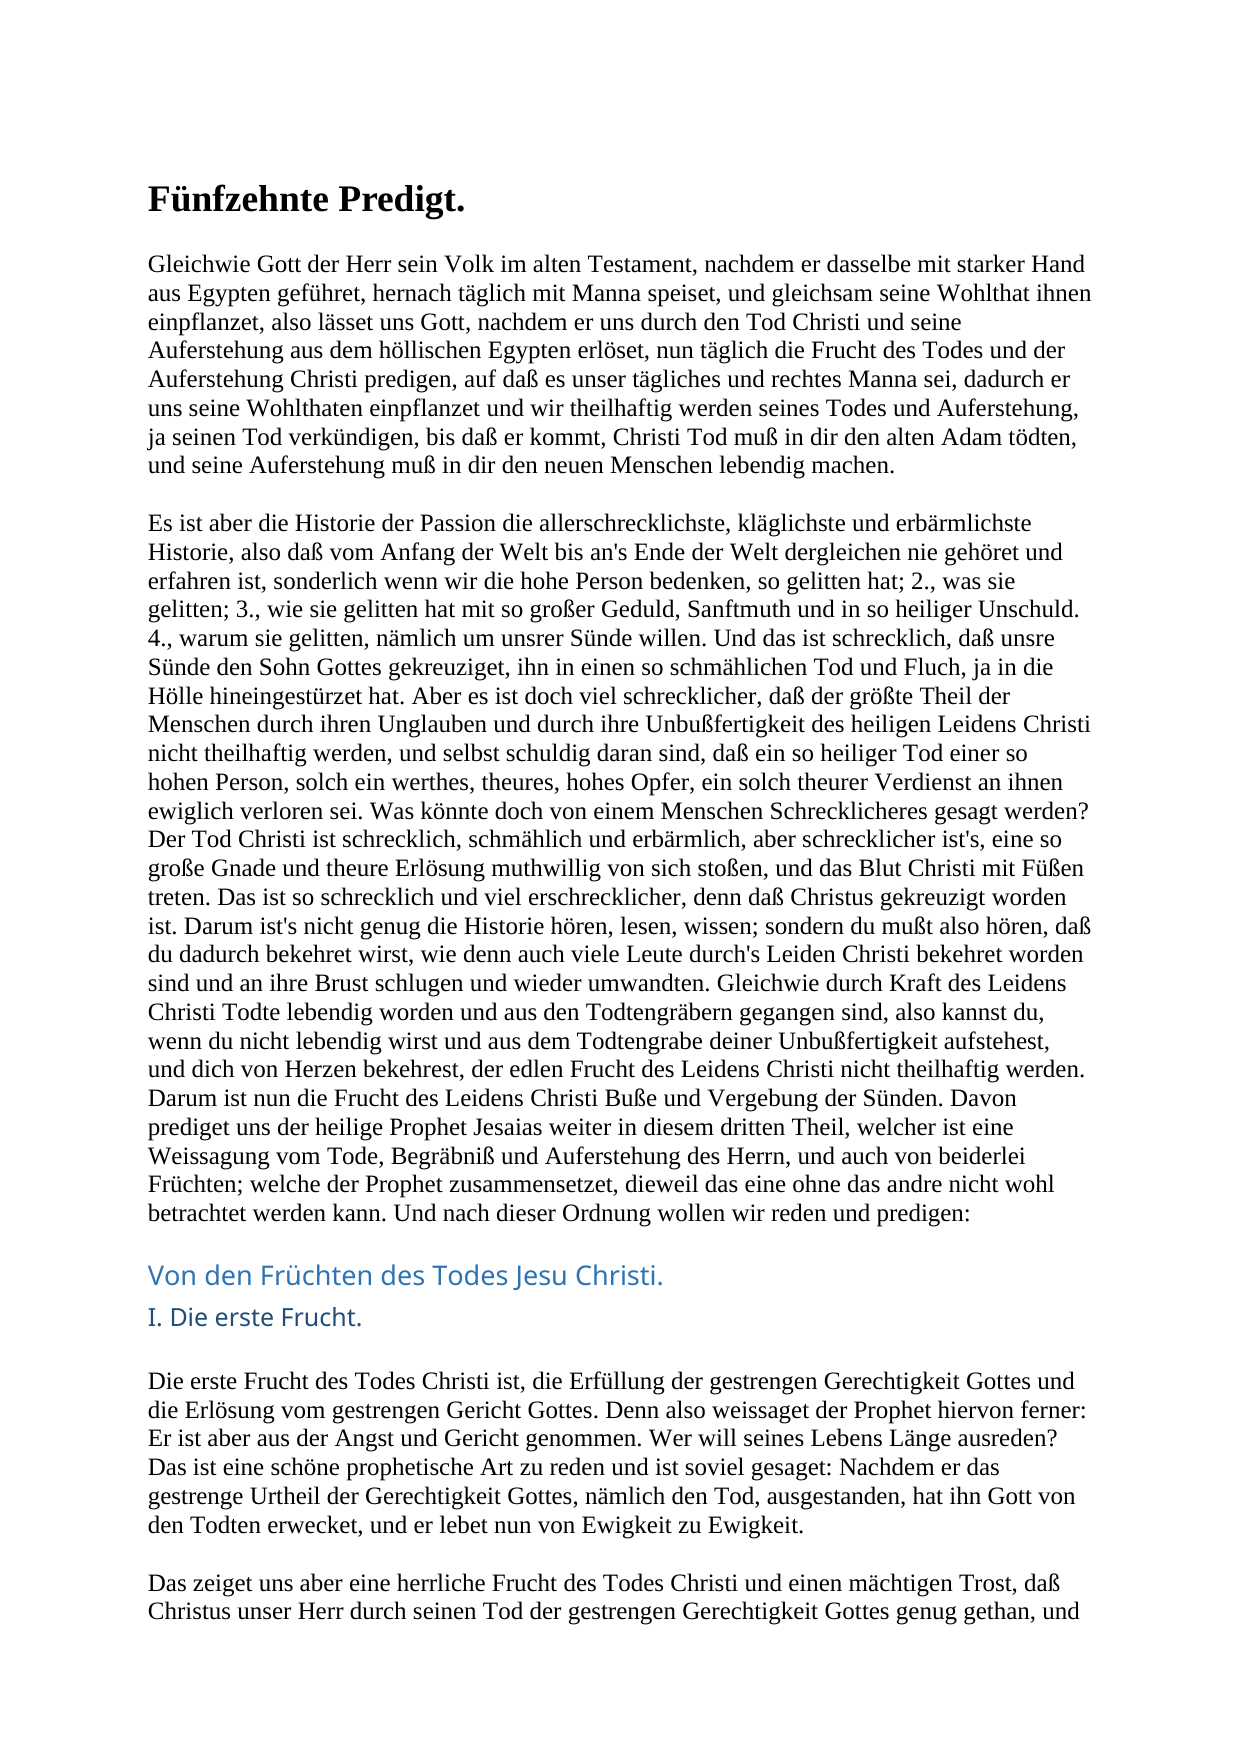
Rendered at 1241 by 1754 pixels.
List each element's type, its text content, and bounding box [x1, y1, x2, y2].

text Die erste Frucht des Todes Christi ist, die Erfüllung der gestrengen Gerechtigkeit Gottes und die Erlösung vom gestrengen Gericht Gottes. Denn also weissaget der Prophet hiervon ferner: Er ist aber aus der Angst und Gericht genommen. Wer will seines Lebens Länge ausreden? Das ist eine schöne prophetische Art zu reden und ist soviel gesaget: Nachdem er das gestrenge Urtheil der Gerechtigkeit Gottes, nämlich den Tod, ausgestanden, hat ihn Gott von den Todten erwecket, und er lebet nun von Ewigkeit zu Ewigkeit. [148, 1366, 1093, 1538]
text Es ist aber die Historie der Passion die allerschrecklichste, kläglichste und erbärmlichste Historie, also daß vom Anfang der Welt bis an's Ende der Welt dergleichen nie gehöret und erfahren ist, sonderlich wenn wir die hohe Person bedenken, so gelitten hat; 2., was sie gelitten; 3., wie sie gelitten hat mit so großer Geduld, Sanftmuth und in so heiliger Unschuld. 4., warum sie gelitten, nämlich um unsrer Sünde willen. Und das ist schrecklich, daß unsre Sünde den Sohn Gottes gekreuziget, ihn in einen so schmählichen Tod und Fluch, ja in die Hölle hineingestürzet hat. Aber es ist doch viel schrecklicher, daß der größte Theil der Menschen durch ihren Unglauben und durch ihre Unbußfertigkeit des heiligen Leidens Christi nicht theilhaftig werden, und selbst schuldig daran sind, daß ein so heiliger Tod einer so hohen Person, solch ein werthes, theures, hohes Opfer, ein solch theurer Verdienst an ihnen ewiglich verloren sei. Was könnte doch von einem Menschen Schrecklicheres gesagt werden? Der Tod Christi ist schrecklich, schmählich und erbärmlich, aber schrecklicher ist's, eine so große Gnade und theure Erlösung muthwillig von sich stoßen, und das Blut Christi mit Füßen treten. Das ist so schrecklich und viel erschrecklicher, denn daß Christus gekreuzigt worden ist. Darum ist's nicht genug die Historie hören, lesen, wissen; sondern du mußt also hören, daß du dadurch bekehret wirst, wie denn auch viele Leute durch's Leiden Christi bekehret worden sind und an ihre Brust schlugen und wieder umwandten. Gleichwie durch Kraft des Leidens Christi Todte lebendig worden und aus den Todtengräbern gegangen sind, also kannst du, wenn du nicht lebendig wirst und aus dem Todtengrabe deiner Unbußfertigkeit aufstehest, und dich von Herzen bekehrest, der edlen Frucht des Leidens Christi nicht theilhaftig werden. Darum ist nun die Frucht des Leidens Christi Buße und Vergebung der Sünden. Davon prediget uns der heilige Prophet Jesaias weiter in diesem dritten Theil, welcher ist eine Weissagung vom Tode, Begräbniß und Auferstehung des Herrn, und auch von beiderlei Früchten; welche der Prophet zusammensetzet, dieweil das eine ohne das andre nicht wohl betrachtet werden kann. Und nach dieser Ordnung wollen wir reden und predigen: [148, 508, 1093, 1227]
text Gleichwie Gott der Herr sein Volk im alten Testament, nachdem er dasselbe mit starker Hand aus Egypten geführet, hernach täglich mit Manna speiset, und gleichsam seine Wohlthat ihnen einpflanzet, also lässet uns Gott, nachdem er uns durch den Tod Christi und seine Auferstehung aus dem höllischen Egypten erlöset, nun täglich die Frucht des Todes und der Auferstehung Christi predigen, auf daß es unser tägliches und rechtes Manna sei, dadurch er uns seine Wohlthaten einpflanzet und wir theilhaftig werden seines Todes und Auferstehung, ja seinen Tod verkündigen, bis daß er kommt, Christi Tod muß in dir den alten Adam tödten, und seine Auferstehung muß in dir den neuen Menschen lebendig machen. [148, 249, 1093, 479]
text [148, 1568, 1093, 1625]
subtitle Von den Früchten des Todes Jesu Christi. [148, 1256, 1093, 1293]
subtitle I. Die erste Frucht. [148, 1300, 1093, 1334]
subtitle Fünfzehnte Predigt. [148, 177, 1093, 220]
